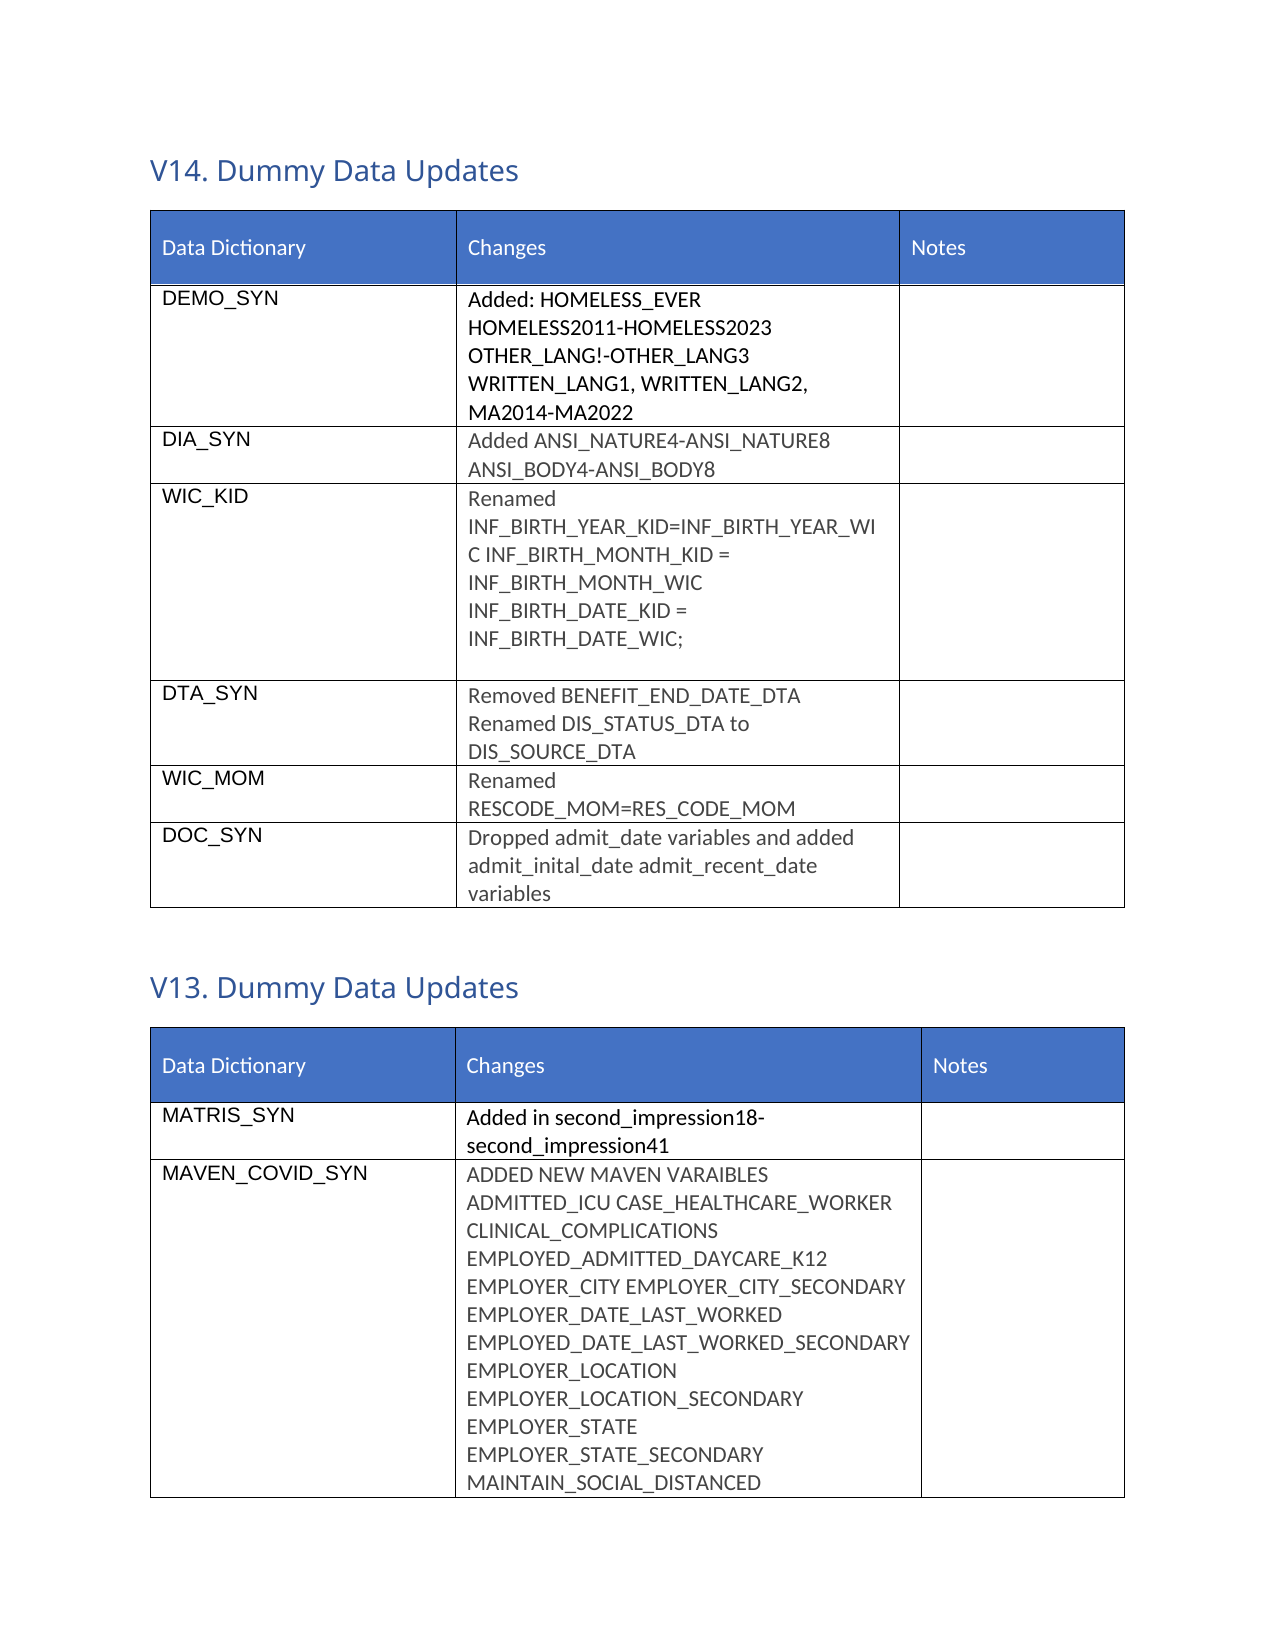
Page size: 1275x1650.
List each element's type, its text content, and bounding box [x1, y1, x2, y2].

text V14. Dummy Data Updates [150, 150, 1125, 190]
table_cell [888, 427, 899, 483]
table_cell Renamed RESCODE_MOM=RES_CODE_MOM [457, 766, 899, 822]
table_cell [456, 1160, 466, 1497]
table_header Notes [922, 1028, 1124, 1102]
text V13. Dummy Data Updates [150, 968, 1125, 1007]
table_cell DIA_SYN [151, 427, 456, 483]
table_header Changes [456, 1028, 921, 1102]
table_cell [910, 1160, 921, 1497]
table_cell DEMO_SYN [151, 286, 456, 426]
table_cell Added: HOMELESS_EVER HOMELESS2011-HOMELESS2023 OTHER_LANG!-OTHER_LANG3 WRITTEN_LANG1, WRITTEN_LANG2, MA2014-MA2022 [457, 286, 899, 426]
table_cell MAVEN_COVID_SYN [151, 1160, 455, 1497]
table_cell [900, 427, 1124, 483]
table_cell Dropped admit_date variables and added admit_inital_date admit_recent_date variables [457, 823, 899, 907]
table_cell Added in second_impression18-second_impression41 [456, 1103, 921, 1159]
table_header Data Dictionary [151, 1028, 455, 1102]
table_cell WIC_MOM [151, 766, 456, 822]
table_cell [900, 766, 1124, 822]
table_cell DOC_SYN [151, 823, 456, 907]
table_cell Removed BENEFIT_END_DATE_DTA Renamed DIS_STATUS_DTA to DIS_SOURCE_DTA [457, 681, 899, 765]
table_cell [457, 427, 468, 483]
table_cell [922, 1160, 1124, 1497]
table_cell [900, 286, 1124, 426]
table_header Changes [457, 211, 899, 284]
table_header Notes [900, 211, 1124, 284]
table_cell Renamed INF_BIRTH_YEAR_KID=INF_BIRTH_YEAR_WIC INF_BIRTH_MONTH_KID = INF_BIRTH_MONTH_WIC INF_BIRTH_DATE_KID = INF_BIRTH_DATE_WIC; [457, 484, 899, 680]
table_cell [900, 823, 1124, 907]
table_cell [900, 484, 1124, 680]
table_cell DTA_SYN [151, 681, 456, 765]
table_cell MATRIS_SYN [151, 1103, 455, 1159]
table_header Data Dictionary [151, 211, 456, 284]
table_cell [900, 681, 1124, 765]
table_cell [922, 1103, 1124, 1159]
table_cell WIC_KID [151, 484, 456, 680]
